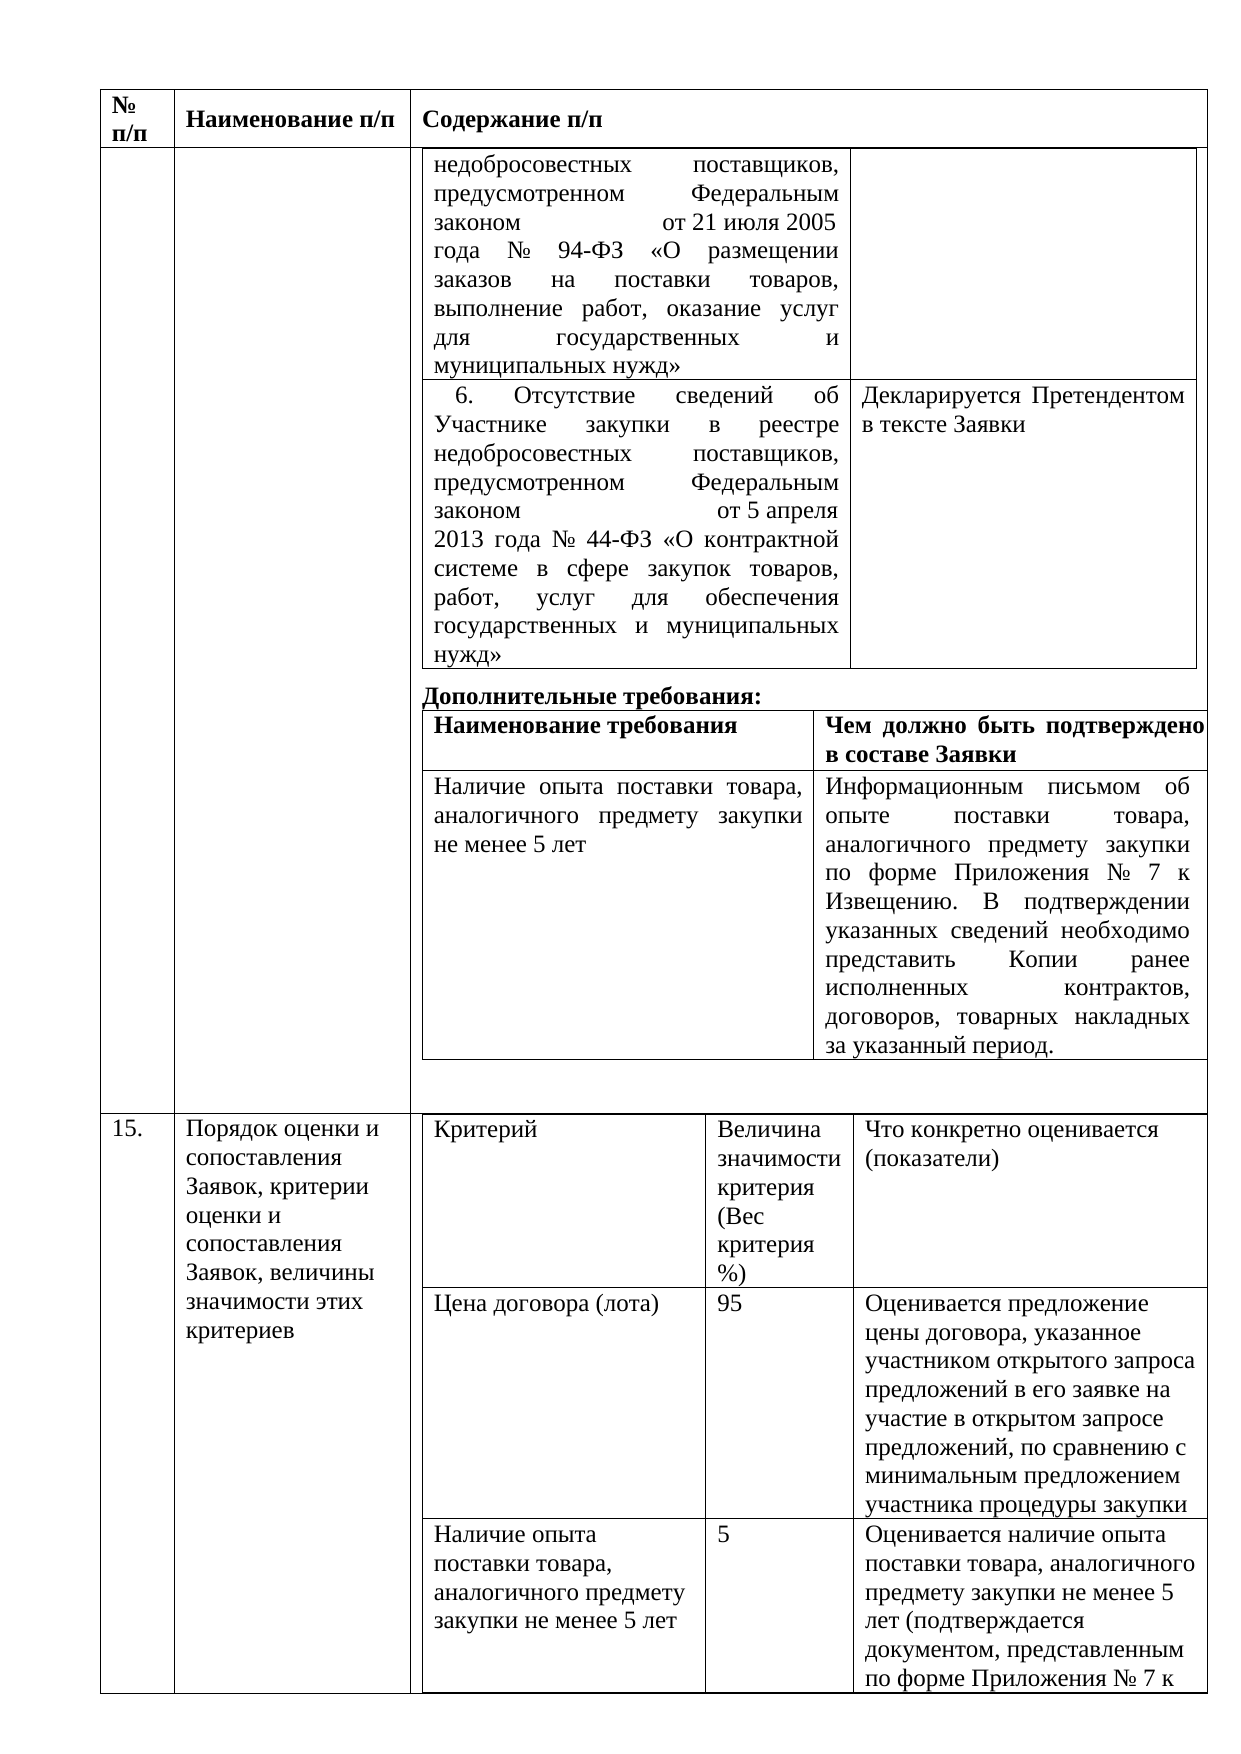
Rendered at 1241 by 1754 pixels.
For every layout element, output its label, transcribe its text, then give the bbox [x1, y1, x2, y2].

table_cell [101, 148, 174, 1112]
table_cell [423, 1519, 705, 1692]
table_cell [175, 1114, 410, 1693]
table_cell [101, 1114, 174, 1693]
table_cell Общие требования: Дополнительные требования: [411, 148, 1207, 1112]
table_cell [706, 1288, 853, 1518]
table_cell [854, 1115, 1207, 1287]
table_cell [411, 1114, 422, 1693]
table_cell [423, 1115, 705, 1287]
table_header Содержание п/п [411, 90, 1207, 147]
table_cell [175, 148, 410, 1112]
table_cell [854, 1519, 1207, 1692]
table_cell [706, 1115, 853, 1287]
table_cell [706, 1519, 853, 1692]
table_header Наименование п/п [175, 90, 410, 147]
table_header № п/п [101, 90, 174, 147]
